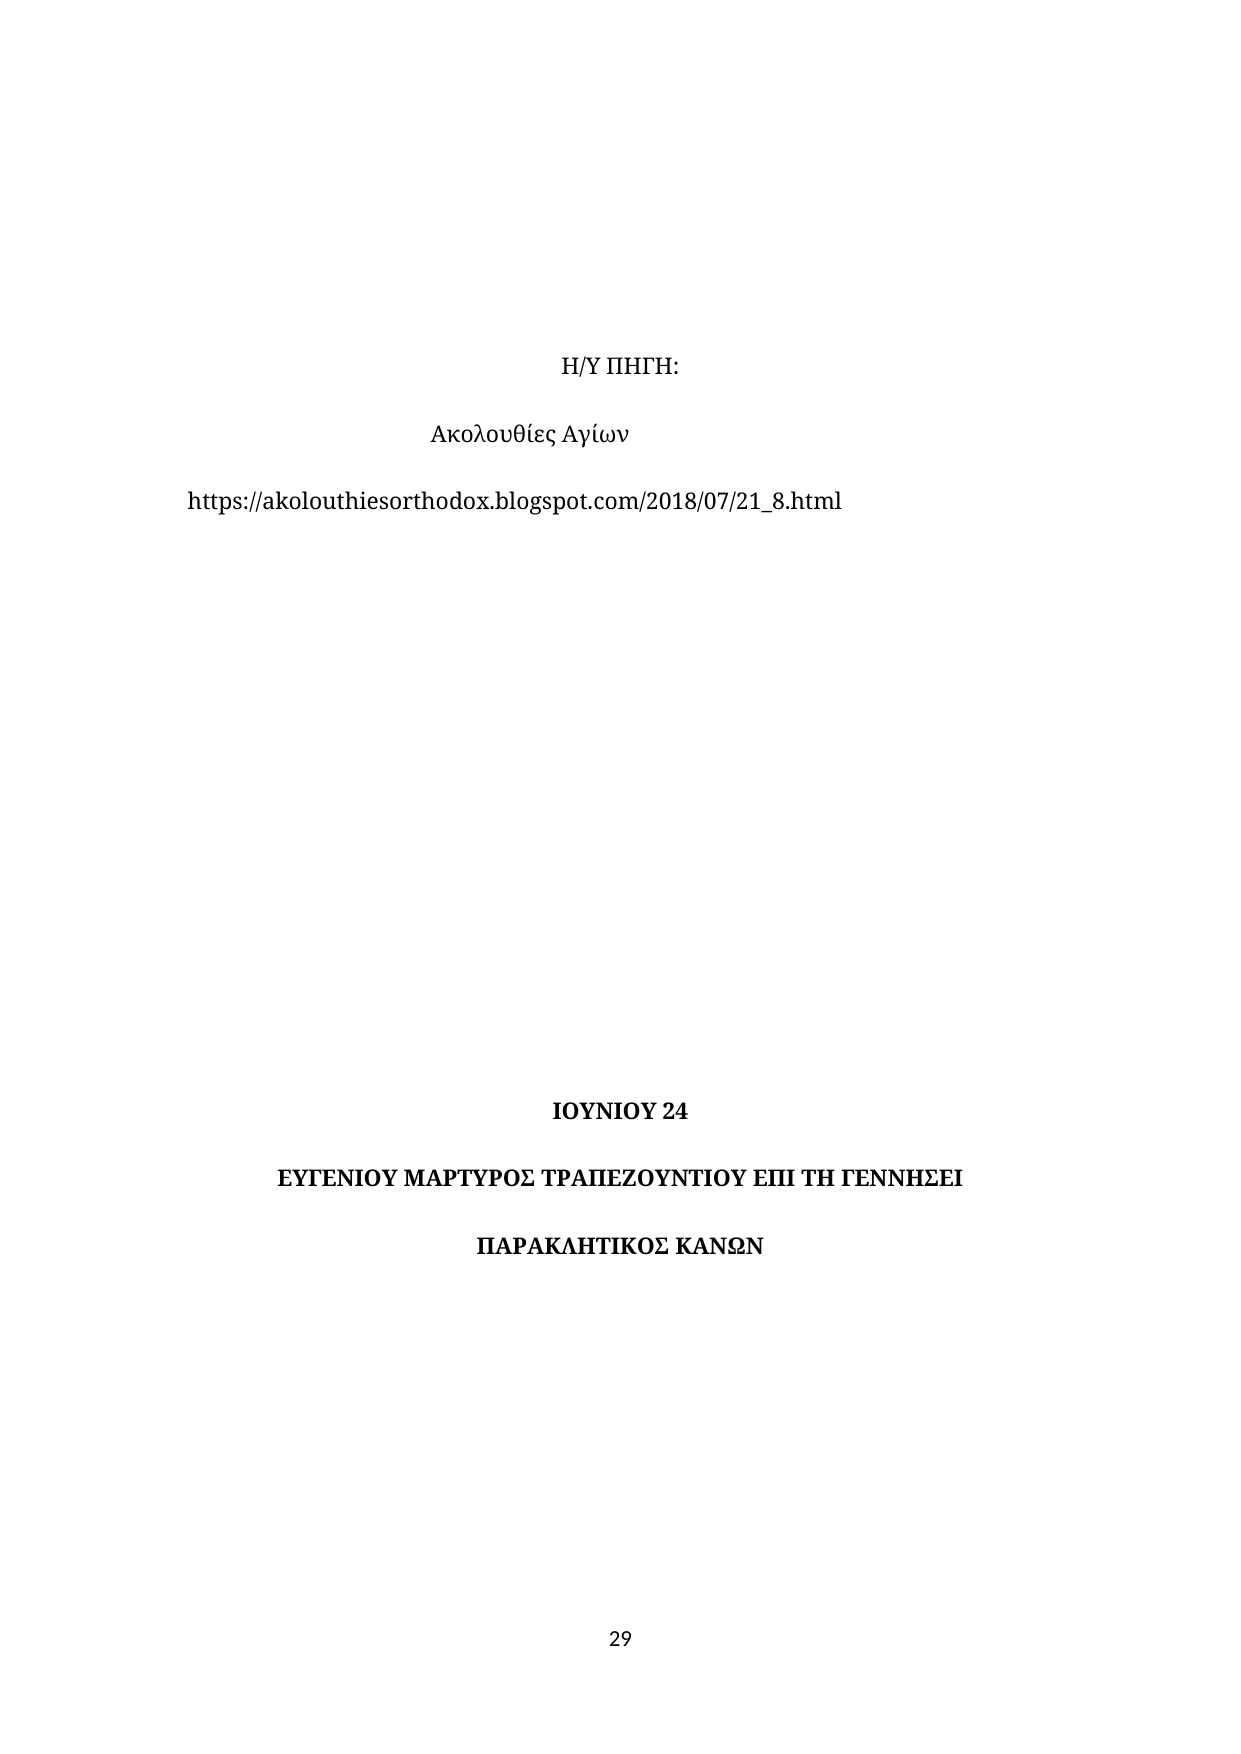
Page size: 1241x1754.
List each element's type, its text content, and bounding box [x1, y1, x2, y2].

text Η/Υ ΠΗΓΗ: [187, 350, 1053, 381]
text https://akolouthiesorthodox.blogspot.com/2018/07/21_8.html [187, 485, 1053, 517]
text ΙΟΥΝΙΟΥ 24 [187, 1095, 1053, 1126]
text ΠΑΡΑΚΛΗΤΙΚΟΣ ΚΑΝΩΝ [187, 1230, 1053, 1261]
text ΕΥΓΕΝΙΟΥ ΜΑΡΤΥΡΟΣ ΤΡΑΠΕΖΟΥΝΤΙΟΥ ΕΠΙ ΤΗ ΓΕΝΝΗΣΕΙ [187, 1162, 1053, 1194]
text Ακολουθίες Αγίων [187, 418, 1053, 449]
